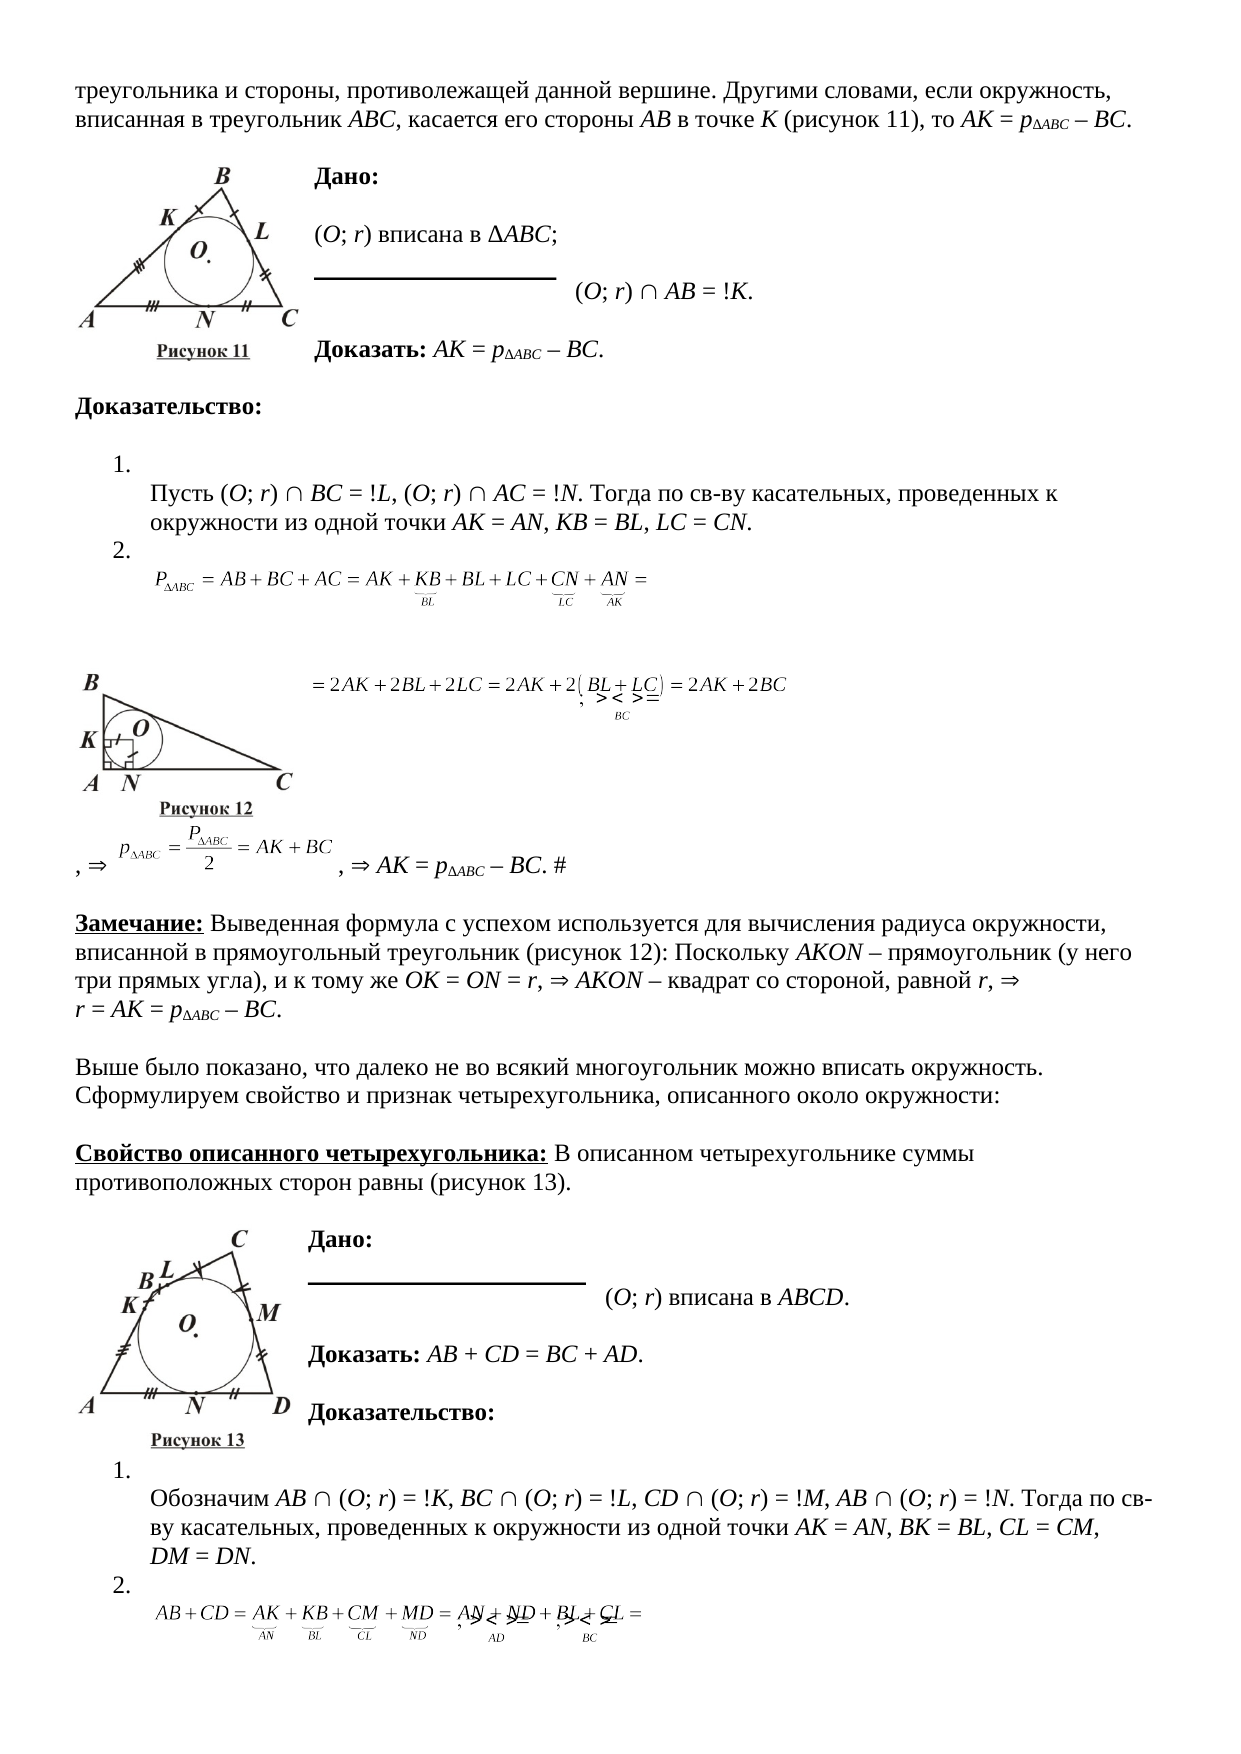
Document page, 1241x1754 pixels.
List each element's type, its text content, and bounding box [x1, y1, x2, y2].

list Пусть (O; r) BC = !L, (O; r) AC = !N. Тогда по св-ву касательных, проведенных к окружности из одной точки AK = AN, KB = BL, LC = CN. [112, 449, 1165, 535]
picture [307, 1281, 586, 1285]
picture [150, 1598, 645, 1647]
picture [314, 276, 557, 280]
picture [309, 668, 791, 724]
list Обозначим AB (O; r) = !K, BC (O; r) = !L, CD (O; r) = !M, AB (O; r) = !N. Тогда по св-ву касательных, проведенных к окружности из одной точки AK = AN, BK = BL, CL = CM, DM = DN. [112, 1455, 1165, 1570]
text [75, 75, 1165, 132]
picture [75, 1224, 294, 1451]
text Дано: (O; r) вписана в ABCD. Доказать: AB + CD = BC + AD. Доказательство: [75, 1196, 1165, 1426]
picture [75, 668, 338, 874]
picture [75, 161, 300, 362]
text , , AK = pΔABC – BC. # Замечание: Выведенная формула с успехом используется для вычисления радиуса окружности, вписанной в прямоугольный треугольник (рисунок 12): Поскольку AKON – прямоугольник (у него три прямых угла), и к тому же OK = ON = r, AKON – квадрат со стороной, равной r, r = AK = pΔABC – BC. Выше было показано, что далеко не во всякий многоугольник можно вписать окружность. Сформулируем свойство и признак четырехугольника, описанного около окружности: Свойство описанного четырехугольника: В описанном четырехугольнике суммы противоположных сторон равны (рисунок 13). [75, 639, 1165, 1196]
picture [150, 564, 652, 611]
text Дано: (O; r) вписана в ΔABC; (O; r) AB = !K. Доказать: AK = pΔABC – BC. Доказательство: [75, 132, 1165, 420]
